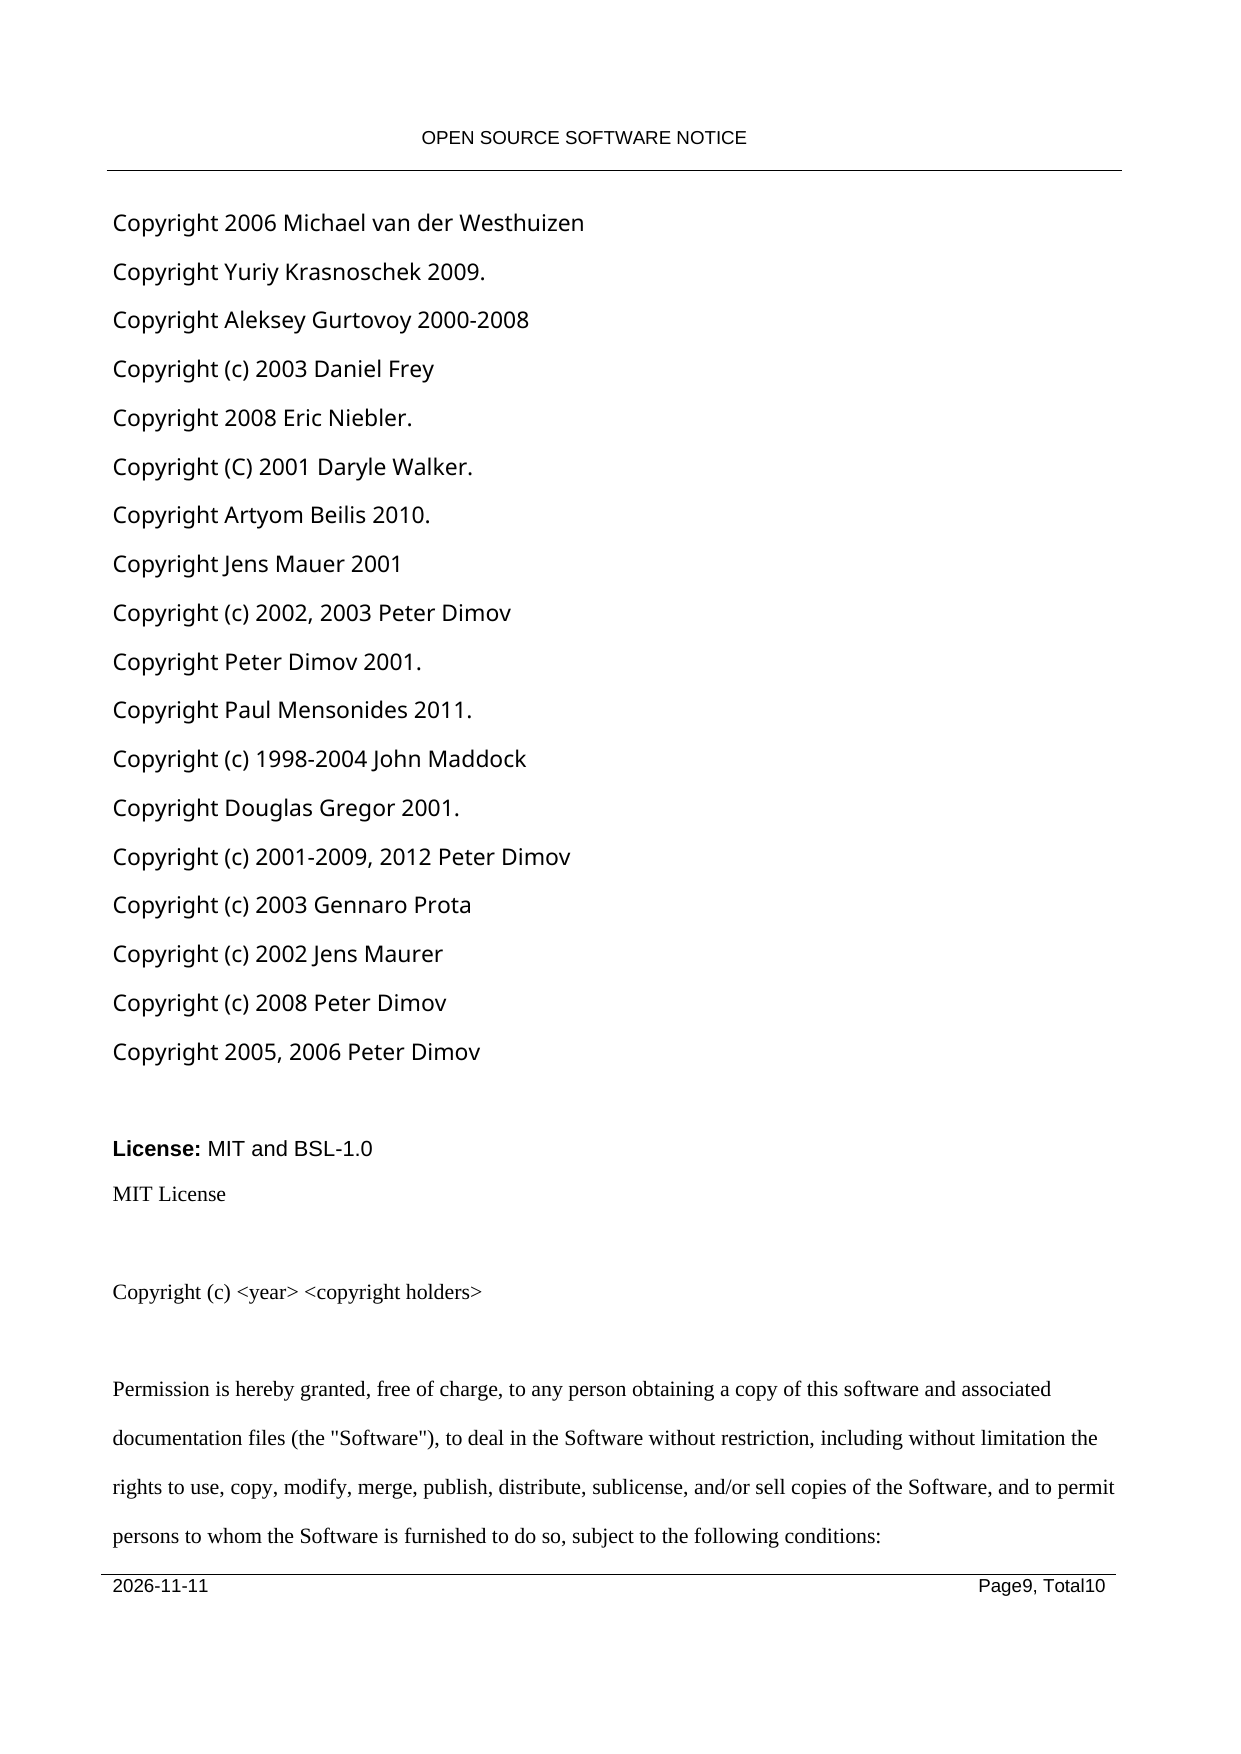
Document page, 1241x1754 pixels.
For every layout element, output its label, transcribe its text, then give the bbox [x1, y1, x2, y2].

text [112, 1178, 1128, 1551]
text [112, 206, 1128, 1116]
text License: MIT and BSL-1.0 [112, 1133, 1128, 1165]
